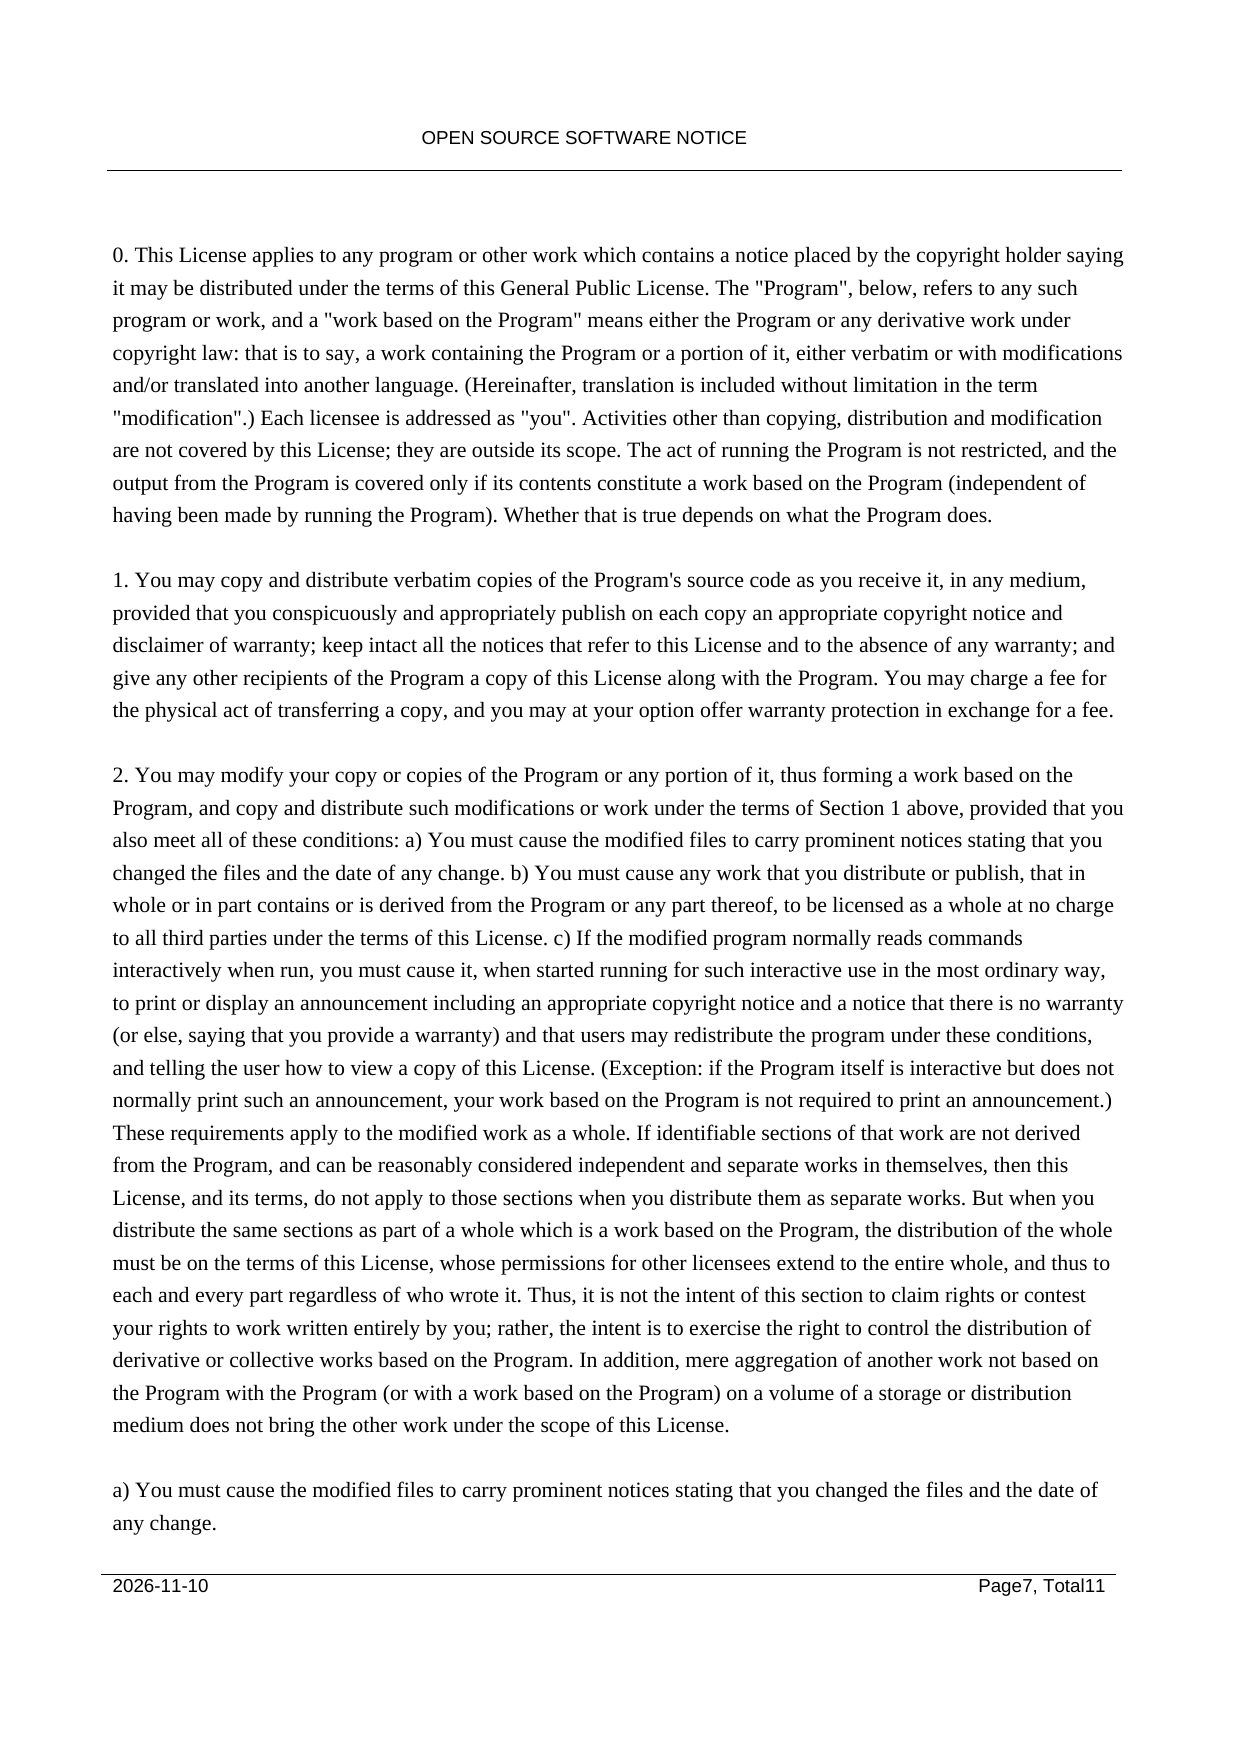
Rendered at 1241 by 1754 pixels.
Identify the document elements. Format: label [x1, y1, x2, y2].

text [112, 206, 1128, 1539]
